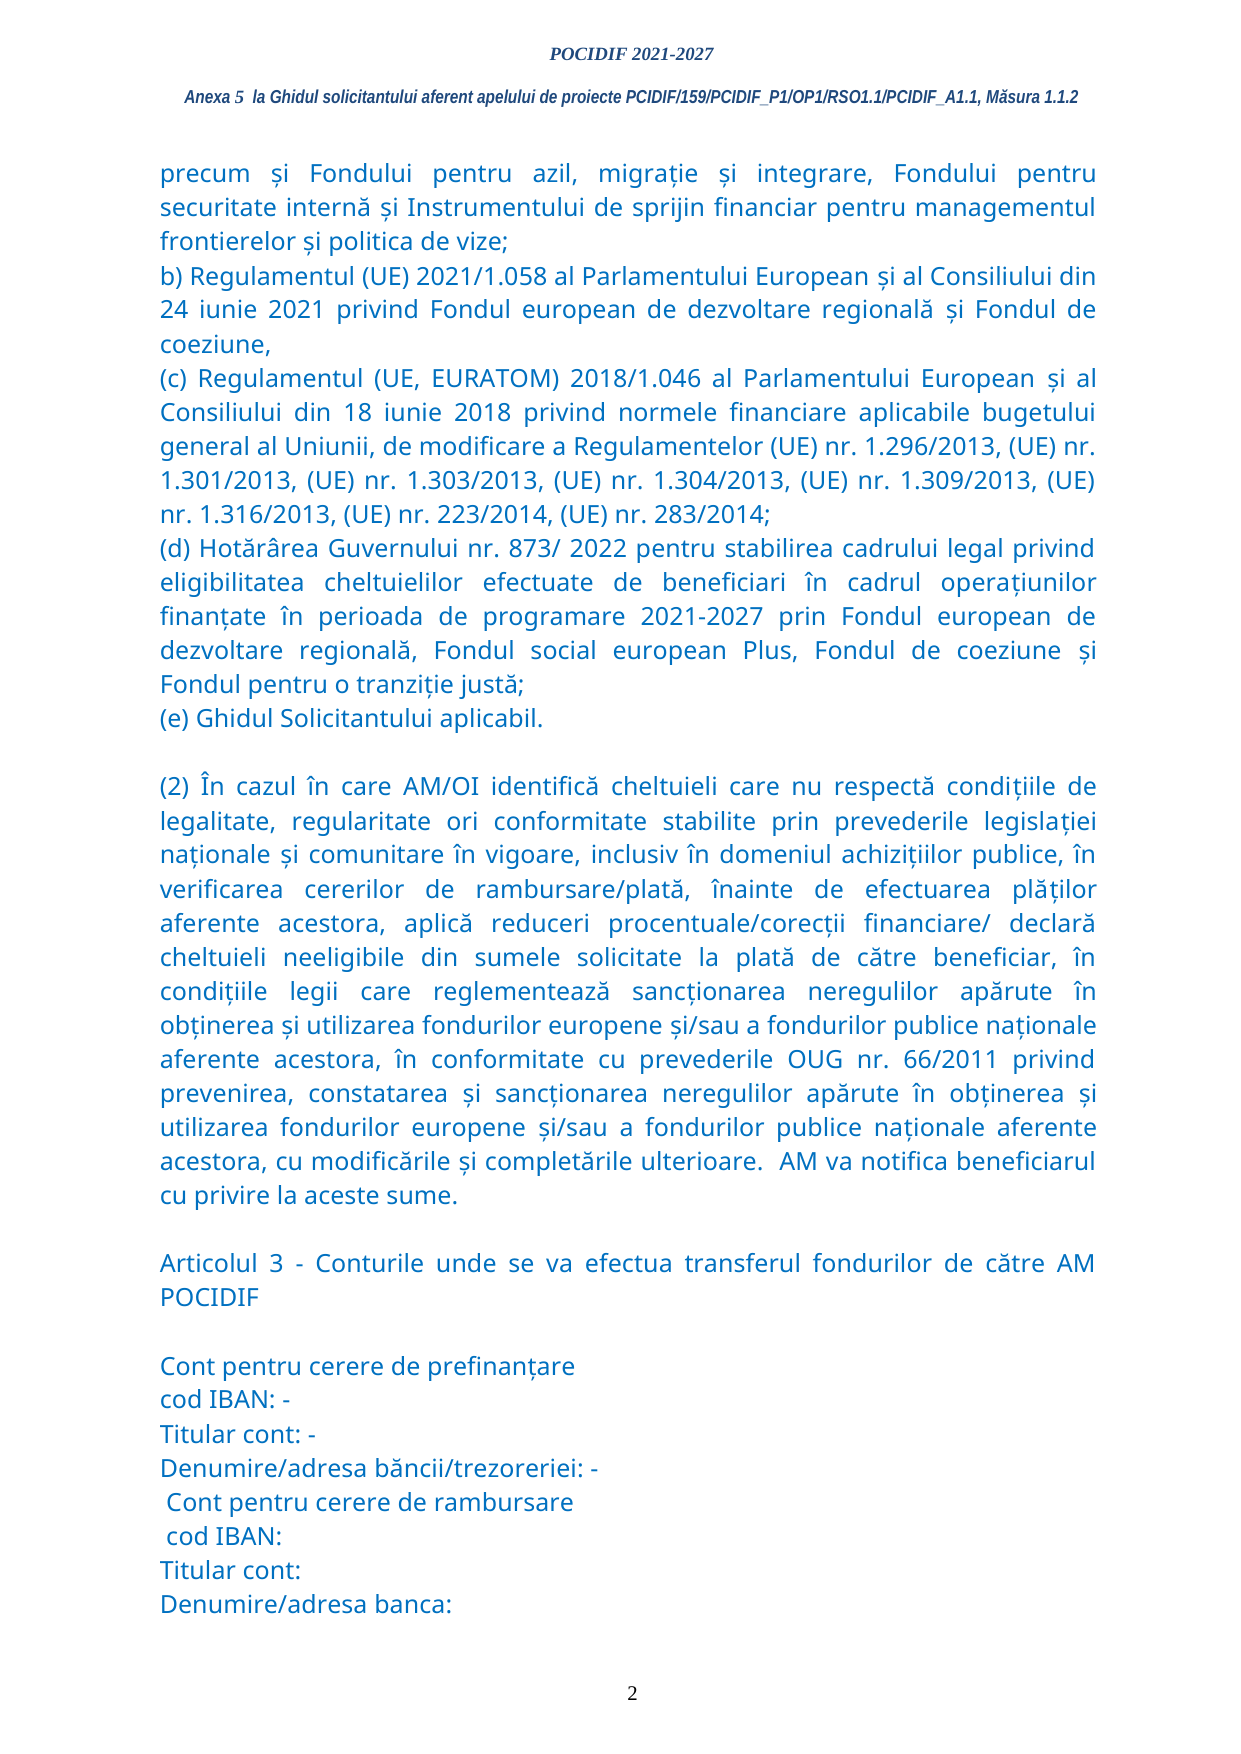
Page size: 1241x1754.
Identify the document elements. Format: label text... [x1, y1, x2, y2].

text Titular cont: - [159, 1416, 1097, 1450]
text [159, 156, 1097, 258]
text Denumire/adresa băncii/trezoreriei: - [159, 1450, 1097, 1484]
text b) Regulamentul (UE) 2021/1.058 al Parlamentului European şi al Consiliului din 24 iunie 2021 privind Fondul european de dezvoltare regională şi Fondul de coeziune, [159, 258, 1097, 360]
text Cont pentru cerere de prefinanțare [159, 1348, 1097, 1382]
text Titular cont: [159, 1552, 1097, 1587]
text (d) Hotărârea Guvernului nr. 873/ 2022 pentru stabilirea cadrului legal privind eligibilitatea cheltuielilor efectuate de beneficiari în cadrul operaţiunilor finanţate în perioada de programare 2021-2027 prin Fondul european de dezvoltare regională, Fondul social european Plus, Fondul de coeziune şi Fondul pentru o tranziţie justă; [159, 531, 1097, 701]
text Articolul 3 - Conturile unde se va efectua transferul fondurilor de către AM POCIDIF [159, 1246, 1097, 1314]
text Cont pentru cerere de rambursare [159, 1484, 1097, 1518]
text Denumire/adresa banca: [159, 1587, 1097, 1621]
text (c) Regulamentul (UE, EURATOM) 2018/1.046 al Parlamentului European şi al Consiliului din 18 iunie 2018 privind normele financiare aplicabile bugetului general al Uniunii, de modificare a Regulamentelor (UE) nr. 1.296/2013, (UE) nr. 1.301/2013, (UE) nr. 1.303/2013, (UE) nr. 1.304/2013, (UE) nr. 1.309/2013, (UE) nr. 1.316/2013, (UE) nr. 223/2014, (UE) nr. 283/2014; [159, 360, 1097, 531]
text cod IBAN: [159, 1518, 1097, 1552]
text (2) În cazul în care AM/OI identifică cheltuieli care nu respectă condiţiile de legalitate, regularitate ori conformitate stabilite prin prevederile legislaţiei naţionale şi comunitare în vigoare, inclusiv în domeniul achizițiilor publice, în verificarea cererilor de rambursare/plată, înainte de efectuarea plăţilor aferente acestora, aplică reduceri procentuale/corecții financiare/ declară cheltuieli neeligibile din sumele solicitate la plată de către beneficiar, în condiţiile legii care reglementează sancţionarea neregulilor apărute în obţinerea şi utilizarea fondurilor europene şi/sau a fondurilor publice naţionale aferente acestora, în conformitate cu prevederile OUG nr. 66/2011 privind prevenirea, constatarea şi sancţionarea neregulilor apărute în obţinerea şi utilizarea fondurilor europene şi/sau a fondurilor publice naţionale aferente acestora, cu modificările și completările ulterioare. AM va notifica beneficiarul cu privire la aceste sume. [159, 769, 1097, 1212]
text (e) Ghidul Solicitantului aplicabil. [159, 701, 1097, 735]
text cod IBAN: - [159, 1382, 1097, 1416]
